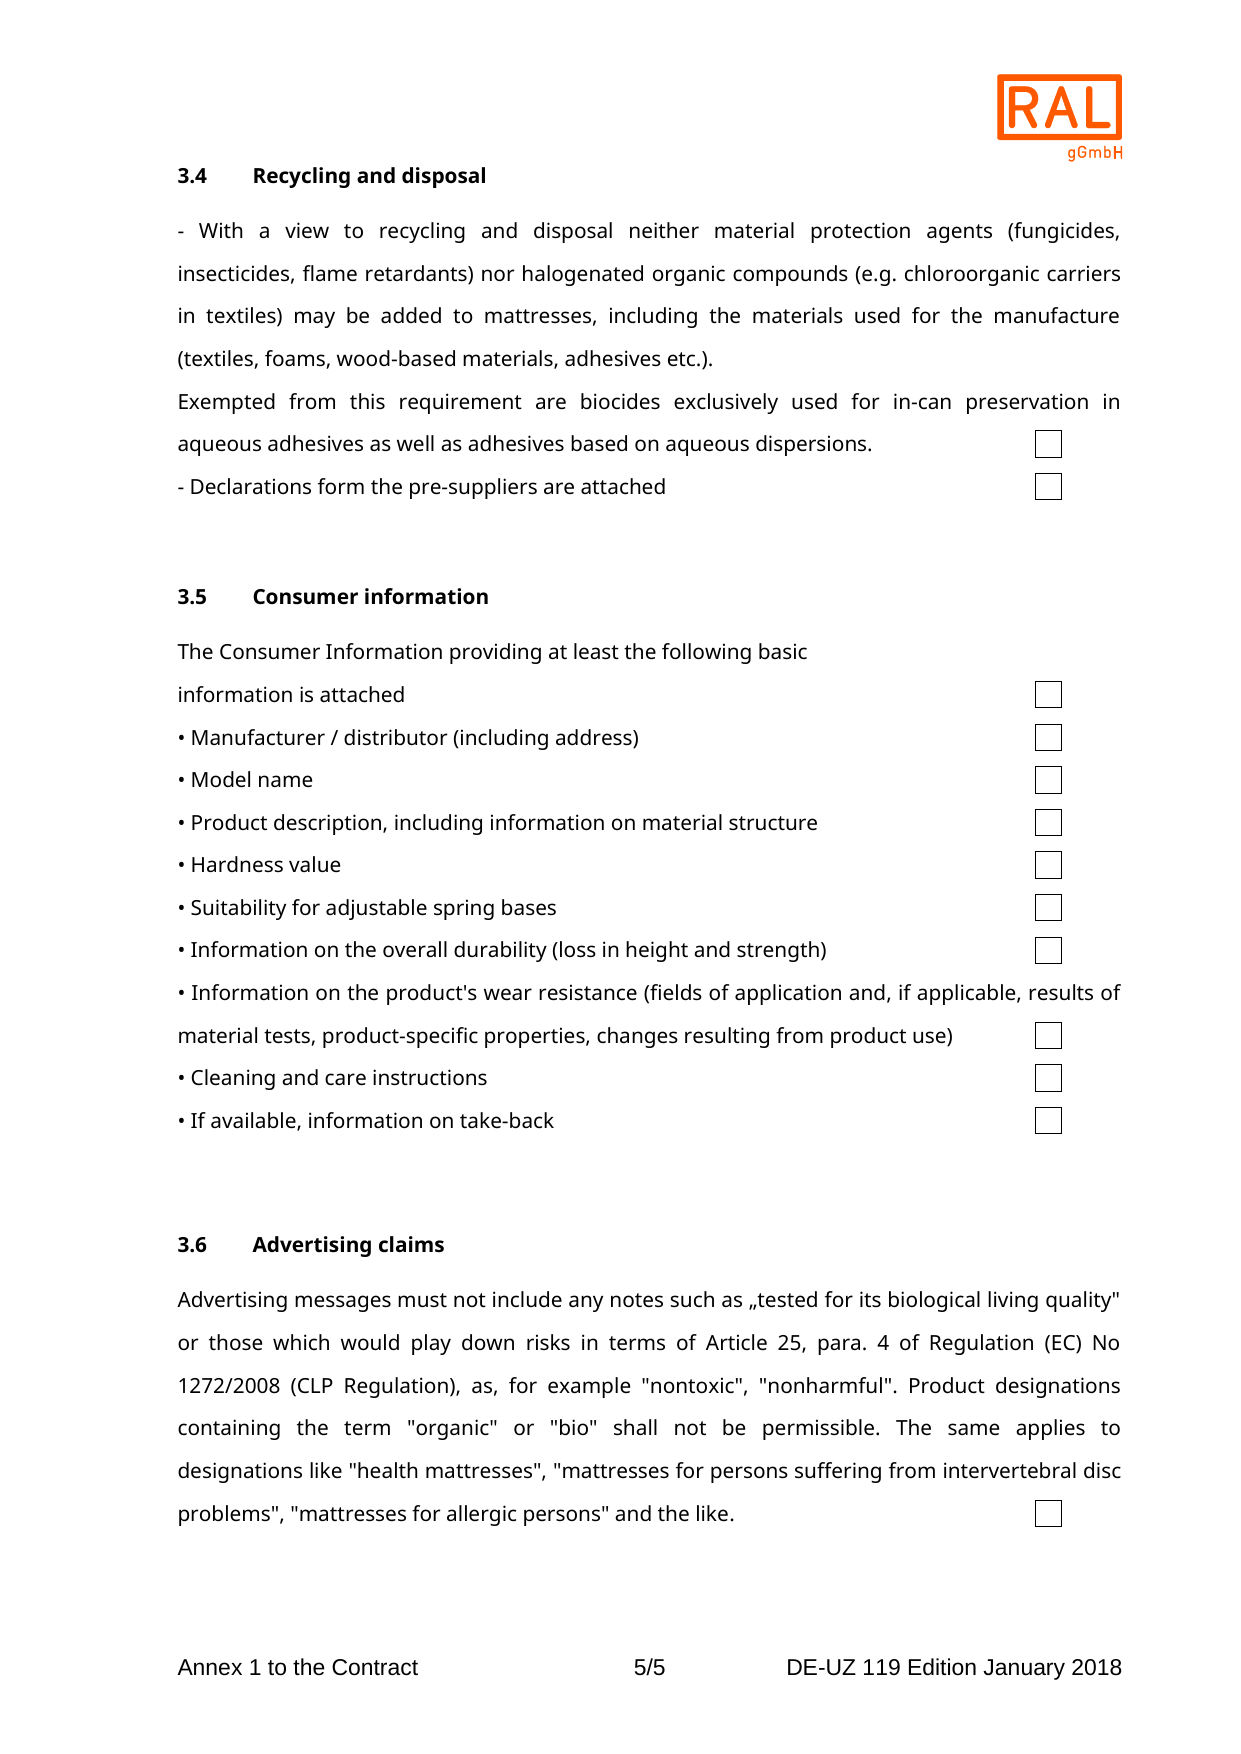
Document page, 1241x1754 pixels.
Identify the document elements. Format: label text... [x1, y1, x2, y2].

text • Model name [177, 765, 1122, 794]
text - With a view to recycling and disposal neither material protection agents (fungicides, insecticides, flame retardants) nor halogenated organic compounds (e.g. chloroorganic carriers in textiles) may be added to mattresses, including the materials used for the manufacture (textiles, foams, wood-based materials, adhesives etc.). [177, 216, 1122, 373]
text information is attached [177, 680, 1122, 708]
text Exempted from this requirement are biocides exclusively used for in-can preservation in aqueous adhesives as well as adhesives based on aqueous dispersions. [177, 387, 1122, 458]
text - Declarations form the pre-suppliers are attached [177, 472, 1122, 501]
text Advertising messages must not include any notes such as „tested for its biological living quality" or those which would play down risks in terms of Article 25, para. 4 of Regulation (EC) No 1272/2008 (CLP Regulation), as, for example "nontoxic", "nonharmful". Product designations containing the term "organic" or "bio" shall not be permissible. The same applies to designations like "health mattresses", "mattresses for persons suffering from intervertebral disc problems", "mattresses for allergic persons" and the like. [177, 1286, 1122, 1527]
text • Product description, including information on material structure [177, 808, 1122, 836]
text • Information on the overall durability (loss in height and strength) [177, 936, 1122, 964]
text The Consumer Information providing at least the following basic [177, 637, 1122, 666]
list Advertising claims [177, 1231, 1122, 1259]
list Consumer information [177, 582, 1122, 611]
text • Cleaning and care instructions [177, 1063, 1122, 1092]
text • Hardness value [177, 850, 1122, 879]
text • Manufacturer / distributor (including address) [177, 723, 1122, 751]
list Recycling and disposal [177, 161, 1122, 190]
text • Suitability for adjustable spring bases [177, 893, 1122, 921]
text • If available, information on take-back [177, 1106, 1122, 1134]
text • Information on the product's wear resistance (fields of application and, if applicable, results of material tests, product-specific properties, changes resulting from product use) [177, 978, 1122, 1049]
